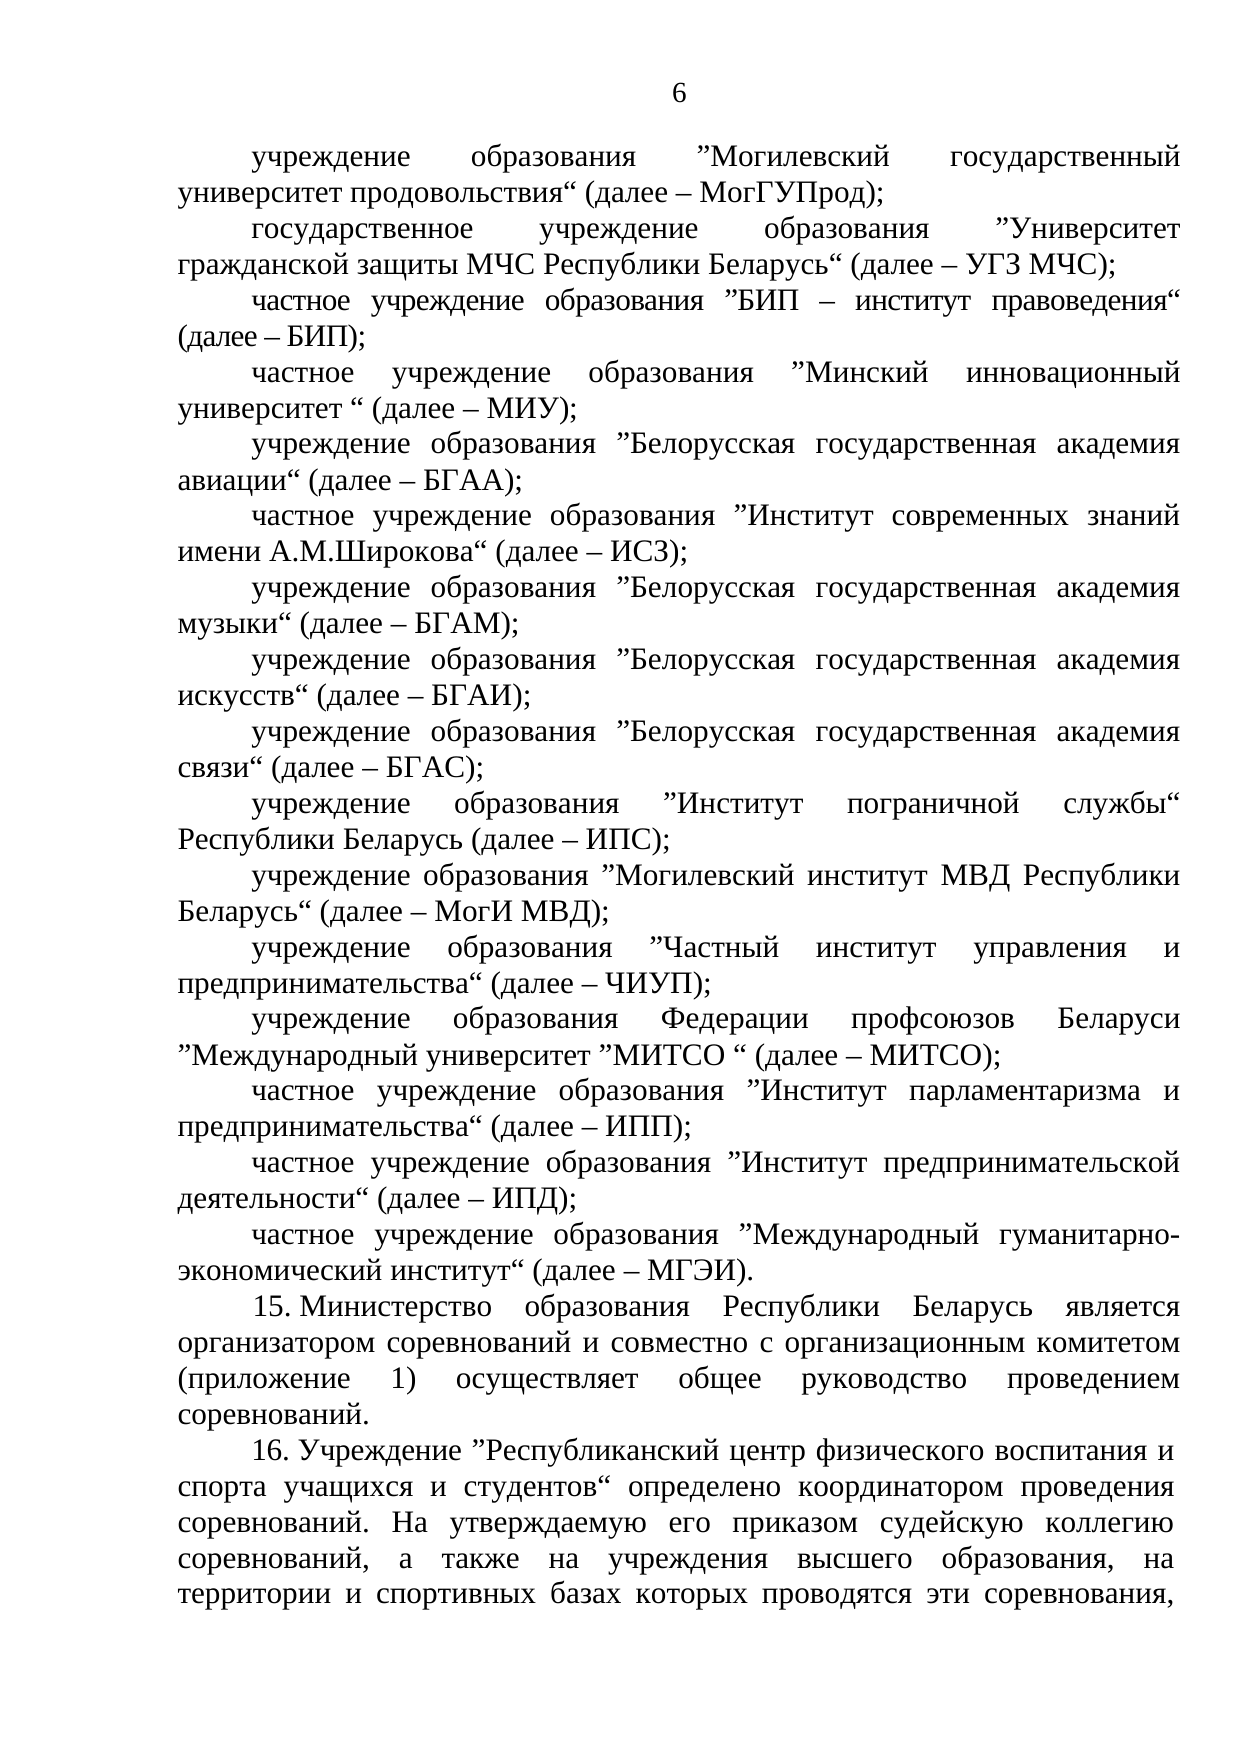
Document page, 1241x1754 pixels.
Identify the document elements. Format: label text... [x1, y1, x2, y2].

text учреждение образования ”Институт пограничной службы“ Республики Беларусь (далее – ИПС); [177, 784, 1181, 856]
text учреждение образования ”Могилевский государственный университет продовольствия“ (далее – МогГУПрод); [177, 137, 1181, 209]
text учреждение образования ”Частный институт управления и предпринимательства“ (далее – ЧИУП); [177, 928, 1181, 1000]
text частное учреждение образования ”Международный гуманитарно-экономический институт“ (далее – МГЭИ). [177, 1215, 1181, 1287]
text учреждение образования ”Могилевский институт МВД Республики Беларусь“ (далее – МогИ МВД); [177, 856, 1181, 928]
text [177, 1431, 1175, 1611]
text частное учреждение образования ”Институт парламентаризма и предпринимательства“ (далее – ИПП); [177, 1072, 1181, 1143]
text частное учреждение образования ”Институт современных знаний имени А.М.Широкова“ (далее – ИСЗ); [177, 497, 1181, 568]
text частное учреждение образования ”Институт предпринимательской деятельности“ (далее – ИПД); [177, 1143, 1181, 1215]
text 15. Министерство образования Республики Беларусь является организатором соревнований и совместно с организационным комитетом (приложение 1) осуществляет общее руководство проведением соревнований. [177, 1287, 1181, 1431]
text государственное учреждение образования ”Университет гражданской защиты МЧС Республики Беларусь“ (далее – УГЗ МЧС); [177, 209, 1181, 281]
text частное учреждение образования ”БИП – институт правоведения“ (далее – БИП); [177, 281, 1181, 353]
text учреждение образования ”Белорусская государственная академия авиации“ (далее – БГАА); [177, 425, 1181, 497]
text учреждение образования ”Белорусская государственная академия связи“ (далее – БГАС); [177, 712, 1181, 784]
text частное учреждение образования ”Минский инновационный университет “ (далее – МИУ); [177, 353, 1181, 425]
text учреждение образования ”Белорусская государственная академия музыки“ (далее – БГАМ); [177, 568, 1181, 640]
text учреждение образования Федерации профсоюзов Беларуси ”Международный университет ”МИТСО “ (далее – МИТСО); [177, 1000, 1181, 1072]
text учреждение образования ”Белорусская государственная академия искусств“ (далее – БГАИ); [177, 640, 1181, 712]
